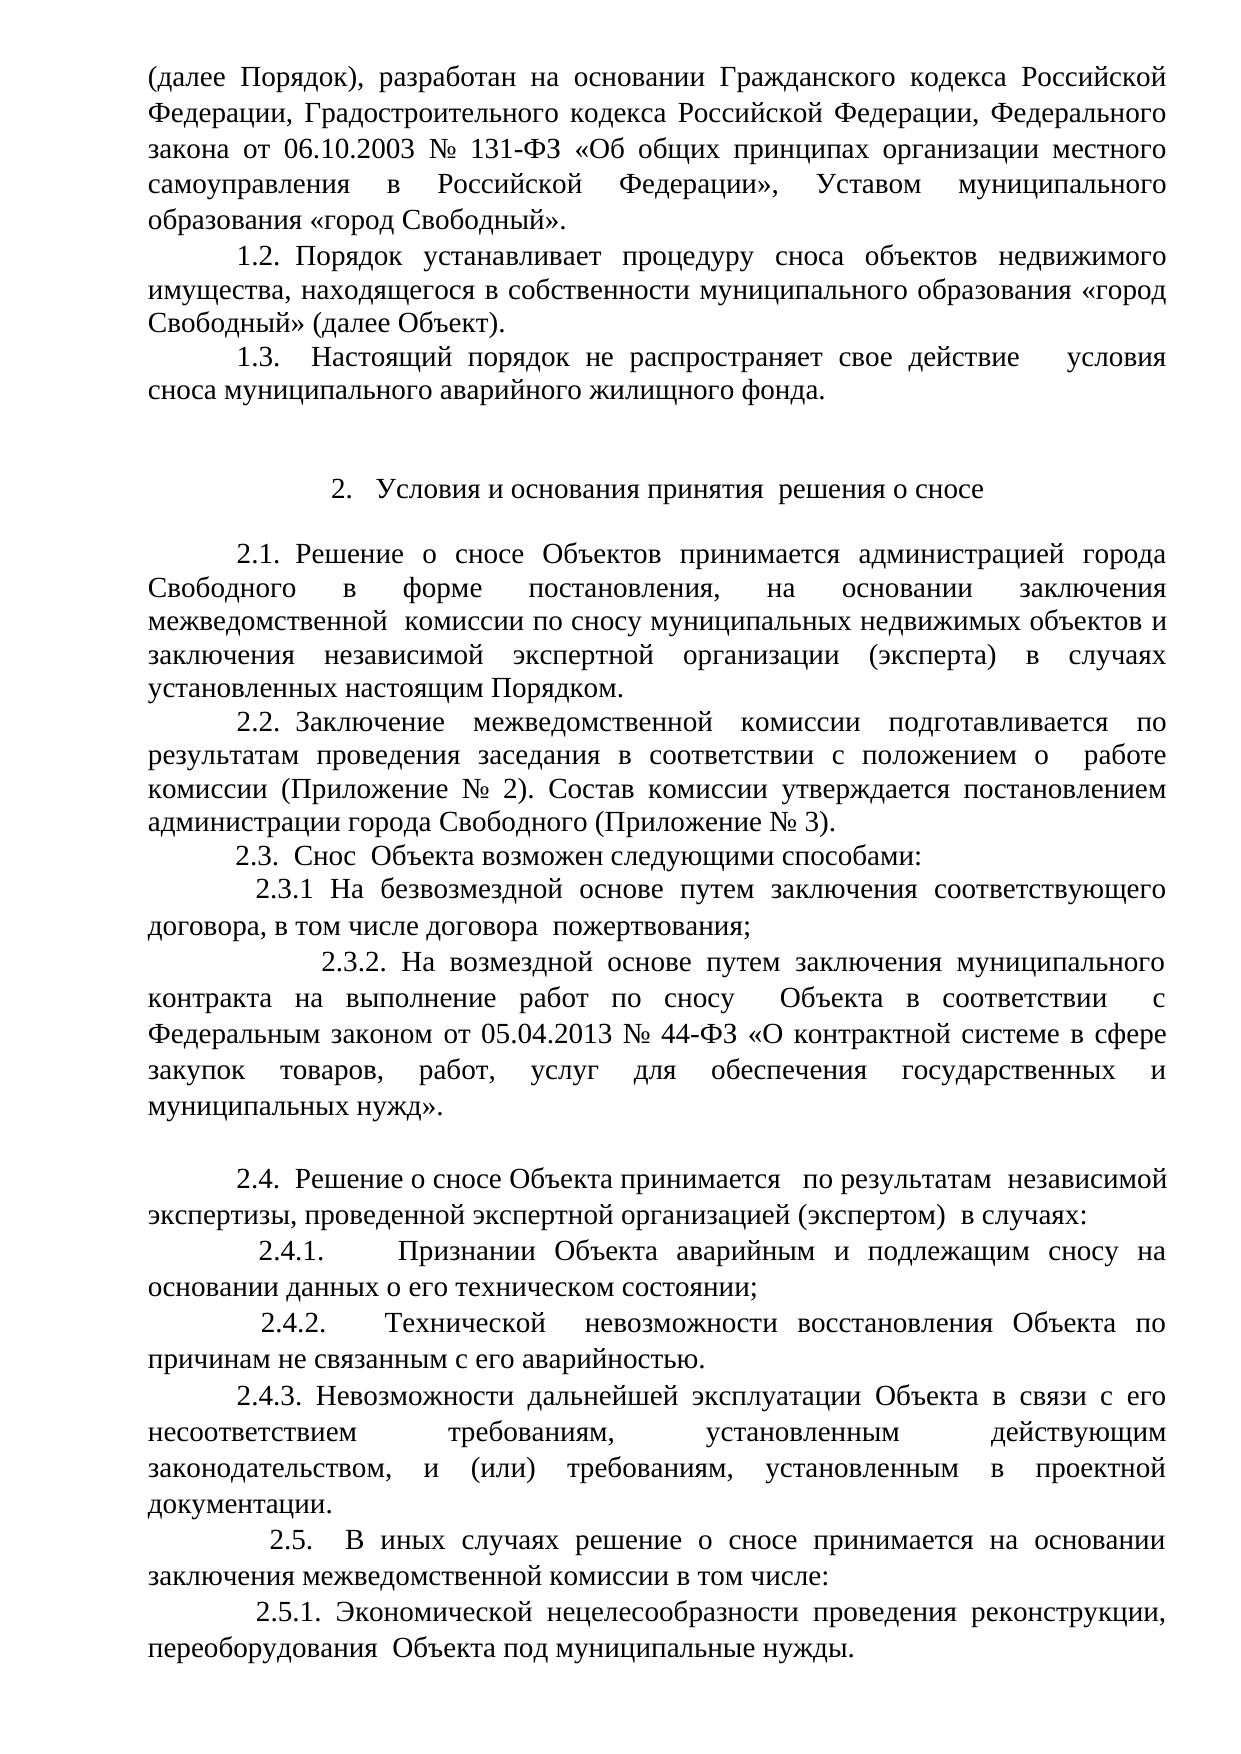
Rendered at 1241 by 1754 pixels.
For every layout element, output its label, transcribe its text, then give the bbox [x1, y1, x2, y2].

text 2.3.1 На безвозмездной основе путем заключения соответствующего договора, в том числе договора пожертвования; [148, 872, 1167, 941]
text 2.4.1. Признании Объекта аварийным и подлежащим сносу на основании данных о его техническом состоянии; [148, 1233, 1167, 1303]
text 2.4. Решение о сносе Объекта принимается по результатам независимой экспертизы, проведенной экспертной организацией (экспертом) в случаях: [148, 1161, 1167, 1230]
text 2.4.2. Технической невозможности восстановления Объекта по причинам не связанным с его аварийностью. [148, 1305, 1167, 1375]
text 2.3.2. На возмездной основе путем заключения муниципального контракта на выполнение работ по сносу Объекта в соответствии с Федеральным законом от 05.04.2013 № 44-ФЗ «О контрактной системе в сфере закупок товаров, работ, услуг для обеспечения государственных и муниципальных нужд». [148, 944, 1167, 1122]
text 2.5. В иных случаях решение о сносе принимается на основании заключения межведомственной комиссии в том числе: [148, 1522, 1167, 1592]
list Заключение межведомственной комиссии подготавливается по результатам проведения заседания в соответствии с положением о работе комиссии (Приложение № 2). Состав комиссии утверждается постановлением администрации города Свободного (Приложение № 3). [148, 704, 1167, 838]
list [148, 59, 1167, 236]
list 2.4.3. Невозможности дальнейшей эксплуатации Объекта в связи с его несоответствием требованиям, установленным действующим законодательством, и (или) требованиям, установленным в проектной документации. [148, 1378, 1167, 1519]
list Порядок устанавливает процедуру сноса объектов недвижимого имущества, находящегося в собственности муниципального образования «город Свободный» (далее Объект). [148, 238, 1167, 339]
text 2.3. Снос Объекта возможен следующими способами: [148, 838, 1167, 872]
list Настоящий порядок не распространяет свое действие условия сноса муниципального аварийного жилищного фонда. [148, 339, 1167, 406]
list Решение о сносе Объектов принимается администрацией города Свободного в форме постановления, на основании заключения межведомственной комиссии по сносу муниципальных недвижимых объектов и заключения независимой экспертной организации (эксперта) в случаях установленных настоящим Порядком. [148, 536, 1167, 704]
list Условия и основания принятия решения о сносе [148, 471, 1167, 505]
text 2.5.1. Экономической нецелесообразности проведения реконструкции, переоборудования Объекта под муниципальные нужды. [148, 1594, 1167, 1664]
